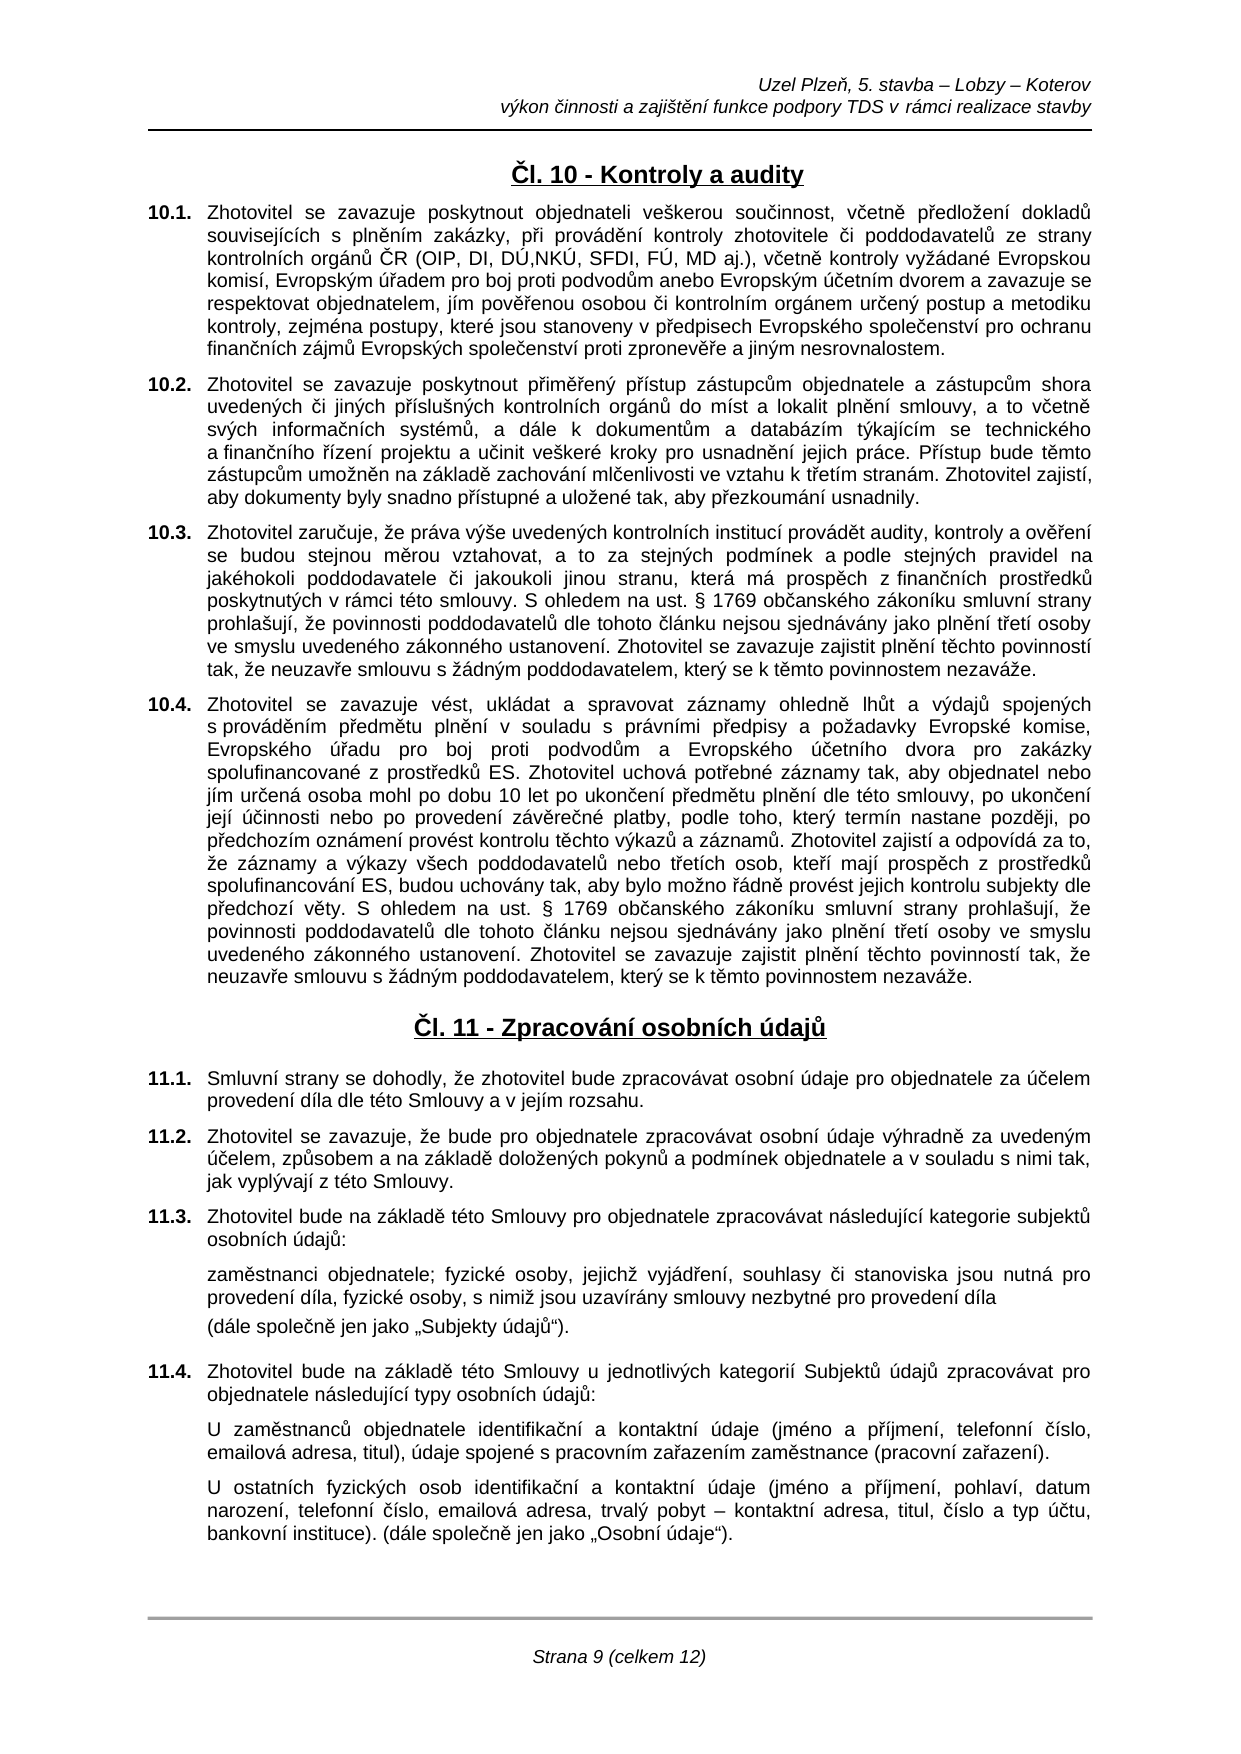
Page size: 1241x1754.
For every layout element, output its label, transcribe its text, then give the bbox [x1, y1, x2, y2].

text zaměstnanci objednatele; fyzické osoby, jejichž vyjádření, souhlasy či stanoviska jsou nutná pro provedení díla, fyzické osoby, s nimiž jsou uzavírány smlouvy nezbytné pro provedení díla [207, 1263, 1092, 1308]
text 10.1. Zhotovitel se zavazuje poskytnout objednateli veškerou součinnost, včetně předložení dokladů souvisejících s plněním zakázky, při provádění kontroly zhotovitele či poddodavatelů ze strany kontrolních orgánů ČR (OIP, DI, DÚ,NKÚ, SFDI, FÚ, MD aj.), včetně kontroly vyžádané Evropskou komisí, Evropským úřadem pro boj proti podvodům anebo Evropským účetním dvorem a zavazuje se respektovat objednatelem, jím pověřenou osobou či kontrolním orgánem určený postup a metodiku kontroly, zejména postupy, které jsou stanoveny v předpisech Evropského společenství pro ochranu finančních zájmů Evropských společenství proti zpronevěře a jiným nesrovnalostem. [148, 201, 1093, 360]
text 10.2. Zhotovitel se zavazuje poskytnout přiměřený přístup zástupcům objednatele a zástupcům shora uvedených či jiných příslušných kontrolních orgánů do míst a lokalit plnění smlouvy, a to včetně svých informačních systémů, a dále k dokumentům a databázím týkajícím se technického a finančního řízení projektu a učinit veškeré kroky pro usnadnění jejich práce. Přístup bude těmto zástupcům umožněn na základě zachování mlčenlivosti ve vztahu k třetím stranám. Zhotovitel zajistí, aby dokumenty byly snadno přístupné a uložené tak, aby přezkoumání usnadnily. [148, 372, 1093, 509]
text 11.4. Zhotovitel bude na základě této Smlouvy u jednotlivých kategorií Subjektů údajů zpracovávat pro objednatele následující typy osobních údajů: [148, 1360, 1092, 1406]
list 10.3. Zhotovitel zaručuje, že práva výše uvedených kontrolních institucí provádět audity, kontroly a ověření se budou stejnou měrou vztahovat, a to za stejných podmínek a podle stejných pravidel na jakéhokoli poddodavatele či jakoukoli jinou stranu, která má prospěch z finančních prostředků poskytnutých v rámci této smlouvy. S ohledem na ust. § 1769 občanského zákoníku smluvní strany prohlašují, že povinnosti poddodavatelů dle tohoto článku nejsou sjednávány jako plnění třetí osoby ve smyslu uvedeného zákonného ustanovení. Zhotovitel se zavazuje zajistit plnění těchto povinností tak, že neuzavře smlouvu s žádným poddodavatelem, který se k těmto povinnostem nezaváže. [148, 521, 1093, 680]
text Čl. 11 - Zpracování osobních údajů [148, 1013, 1092, 1042]
text U zaměstnanců objednatele identifikační a kontaktní údaje (jméno a příjmení, telefonní číslo, emailová adresa, titul), údaje spojené s pracovním zařazením zaměstnance (pracovní zařazení). [207, 1418, 1092, 1463]
list 10.4. Zhotovitel se zavazuje vést, ukládat a spravovat záznamy ohledně lhůt a výdajů spojených s prováděním předmětu plnění v souladu s právními předpisy a požadavky Evropské komise, Evropského úřadu pro boj proti podvodům a Evropského účetního dvora pro zakázky spolufinancované z prostředků ES. Zhotovitel uchová potřebné záznamy tak, aby objednatel nebo jím určená osoba mohl po dobu 10 let po ukončení předmětu plnění dle této smlouvy, po ukončení její účinnosti nebo po provedení závěrečné platby, podle toho, který termín nastane později, po předchozím oznámení provést kontrolu těchto výkazů a záznamů. Zhotovitel zajistí a odpovídá za to, že záznamy a výkazy všech poddodavatelů nebo třetích osob, kteří mají prospěch z prostředků spolufinancování ES, budou uchovány tak, aby bylo možno řádně provést jejich kontrolu subjekty dle předchozí věty. S ohledem na ust. § 1769 občanského zákoníku smluvní strany prohlašují, že povinnosti poddodavatelů dle tohoto článku nejsou sjednávány jako plnění třetí osoby ve smyslu uvedeného zákonného ustanovení. Zhotovitel se zavazuje zajistit plnění těchto povinností tak, že neuzavře smlouvu s žádným poddodavatelem, který se k těmto povinnostem nezaváže. [148, 693, 1093, 988]
text U ostatních fyzických osob identifikační a kontaktní údaje (jméno a příjmení, pohlaví, datum narození, telefonní číslo, emailová adresa, trvalý pobyt – kontaktní adresa, titul, číslo a typ účtu, bankovní instituce). (dále společně jen jako „Osobní údaje“). [207, 1476, 1092, 1544]
text (dále společně jen jako „Subjekty údajů“). [207, 1315, 1092, 1337]
text 11.1. Smluvní strany se dohodly, že zhotovitel bude zpracovávat osobní údaje pro objednatele za účelem provedení díla dle této Smlouvy a v jejím rozsahu. [148, 1067, 1092, 1112]
list Čl. 10 - Kontroly a audity [223, 160, 1092, 188]
text 11.2. Zhotovitel se zavazuje, že bude pro objednatele zpracovávat osobní údaje výhradně za uvedeným účelem, způsobem a na základě doložených pokynů a podmínek objednatele a v souladu s nimi tak, jak vyplývají z této Smlouvy. [148, 1124, 1092, 1193]
text 11.3. Zhotovitel bude na základě této Smlouvy pro objednatele zpracovávat následující kategorie subjektů osobních údajů: [148, 1205, 1092, 1251]
